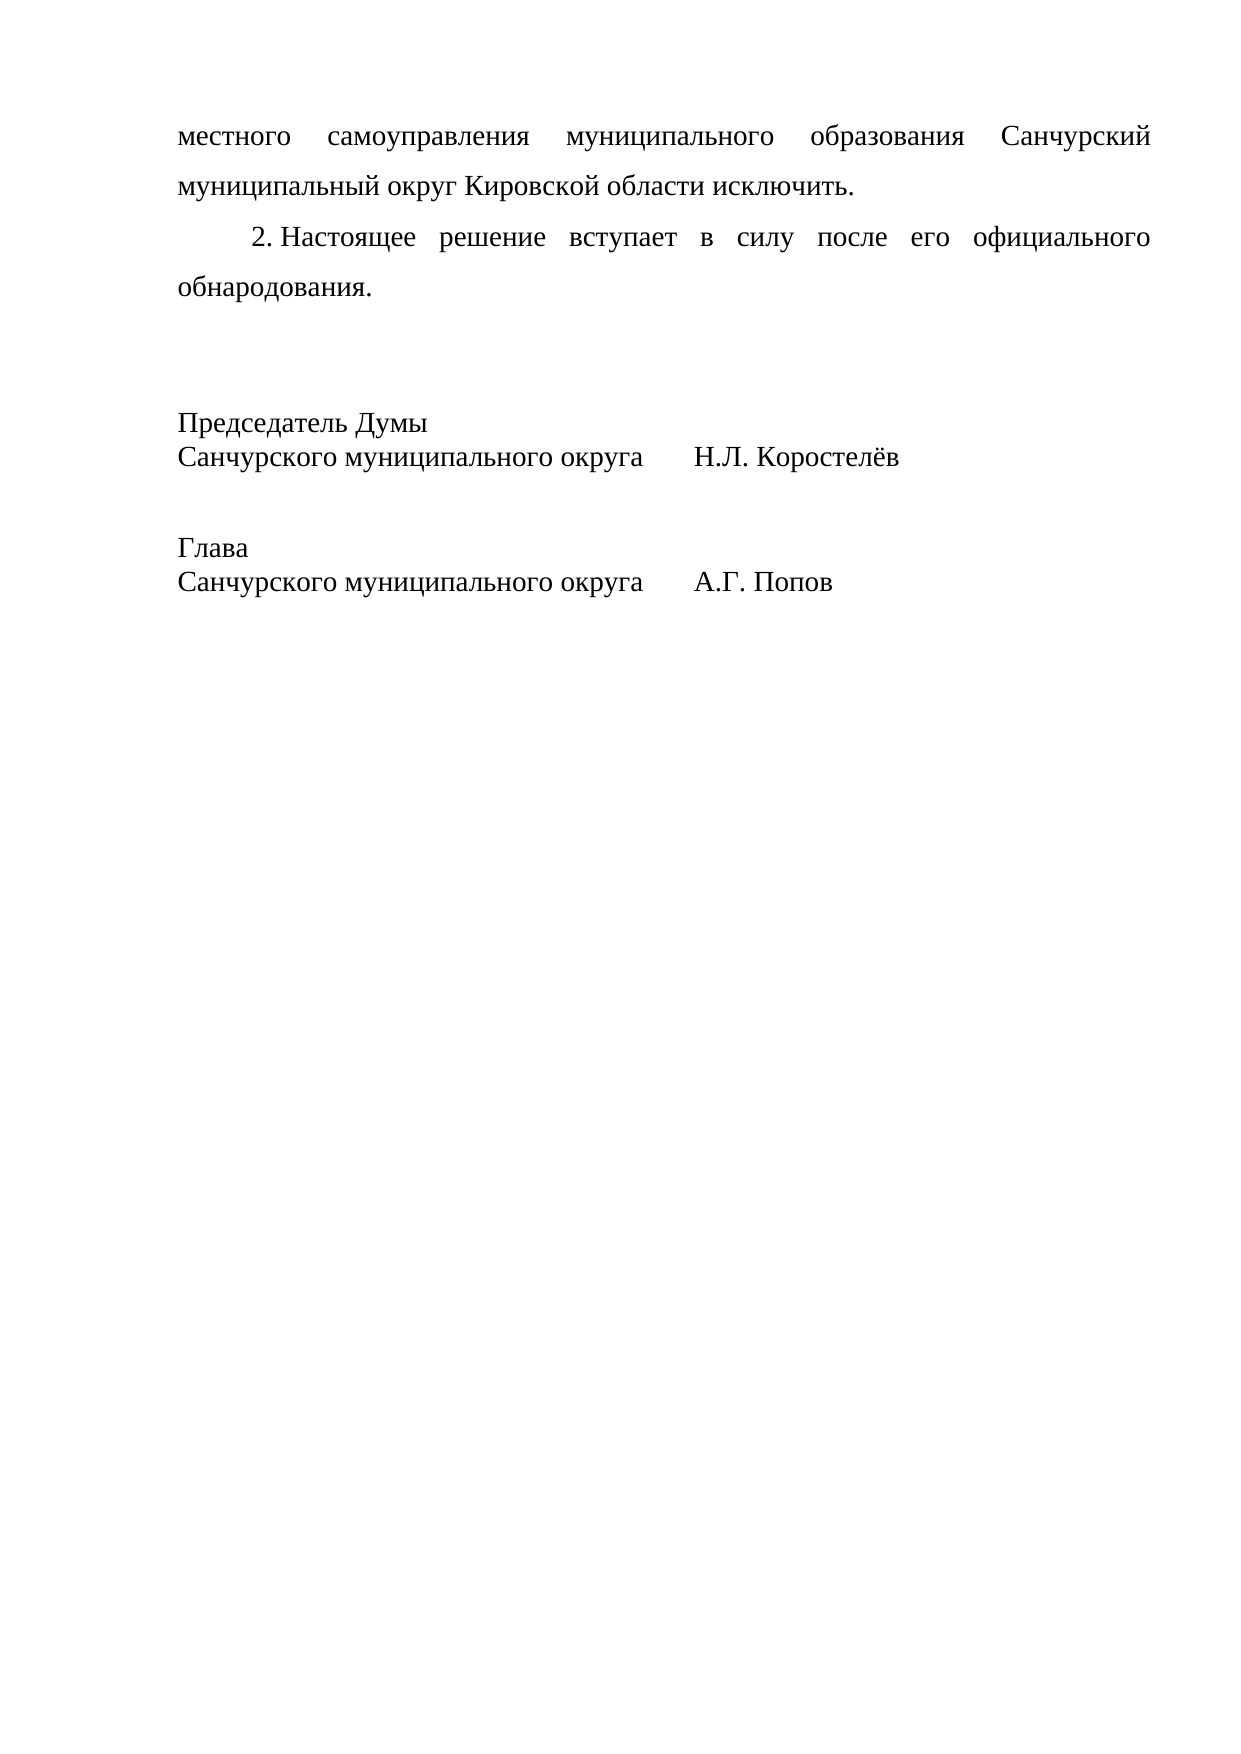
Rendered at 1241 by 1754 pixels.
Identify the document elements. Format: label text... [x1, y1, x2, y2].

text Санчурского муниципального округа Н.Л. Коростелёв [177, 439, 1152, 473]
text Санчурского муниципального округа А.Г. Попов [177, 564, 1152, 597]
text Глава [177, 530, 1152, 564]
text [177, 118, 1152, 202]
text Председатель Думы [177, 406, 1152, 439]
text 2. Настоящее решение вступает в силу после его официального обнародования. [177, 219, 1152, 303]
